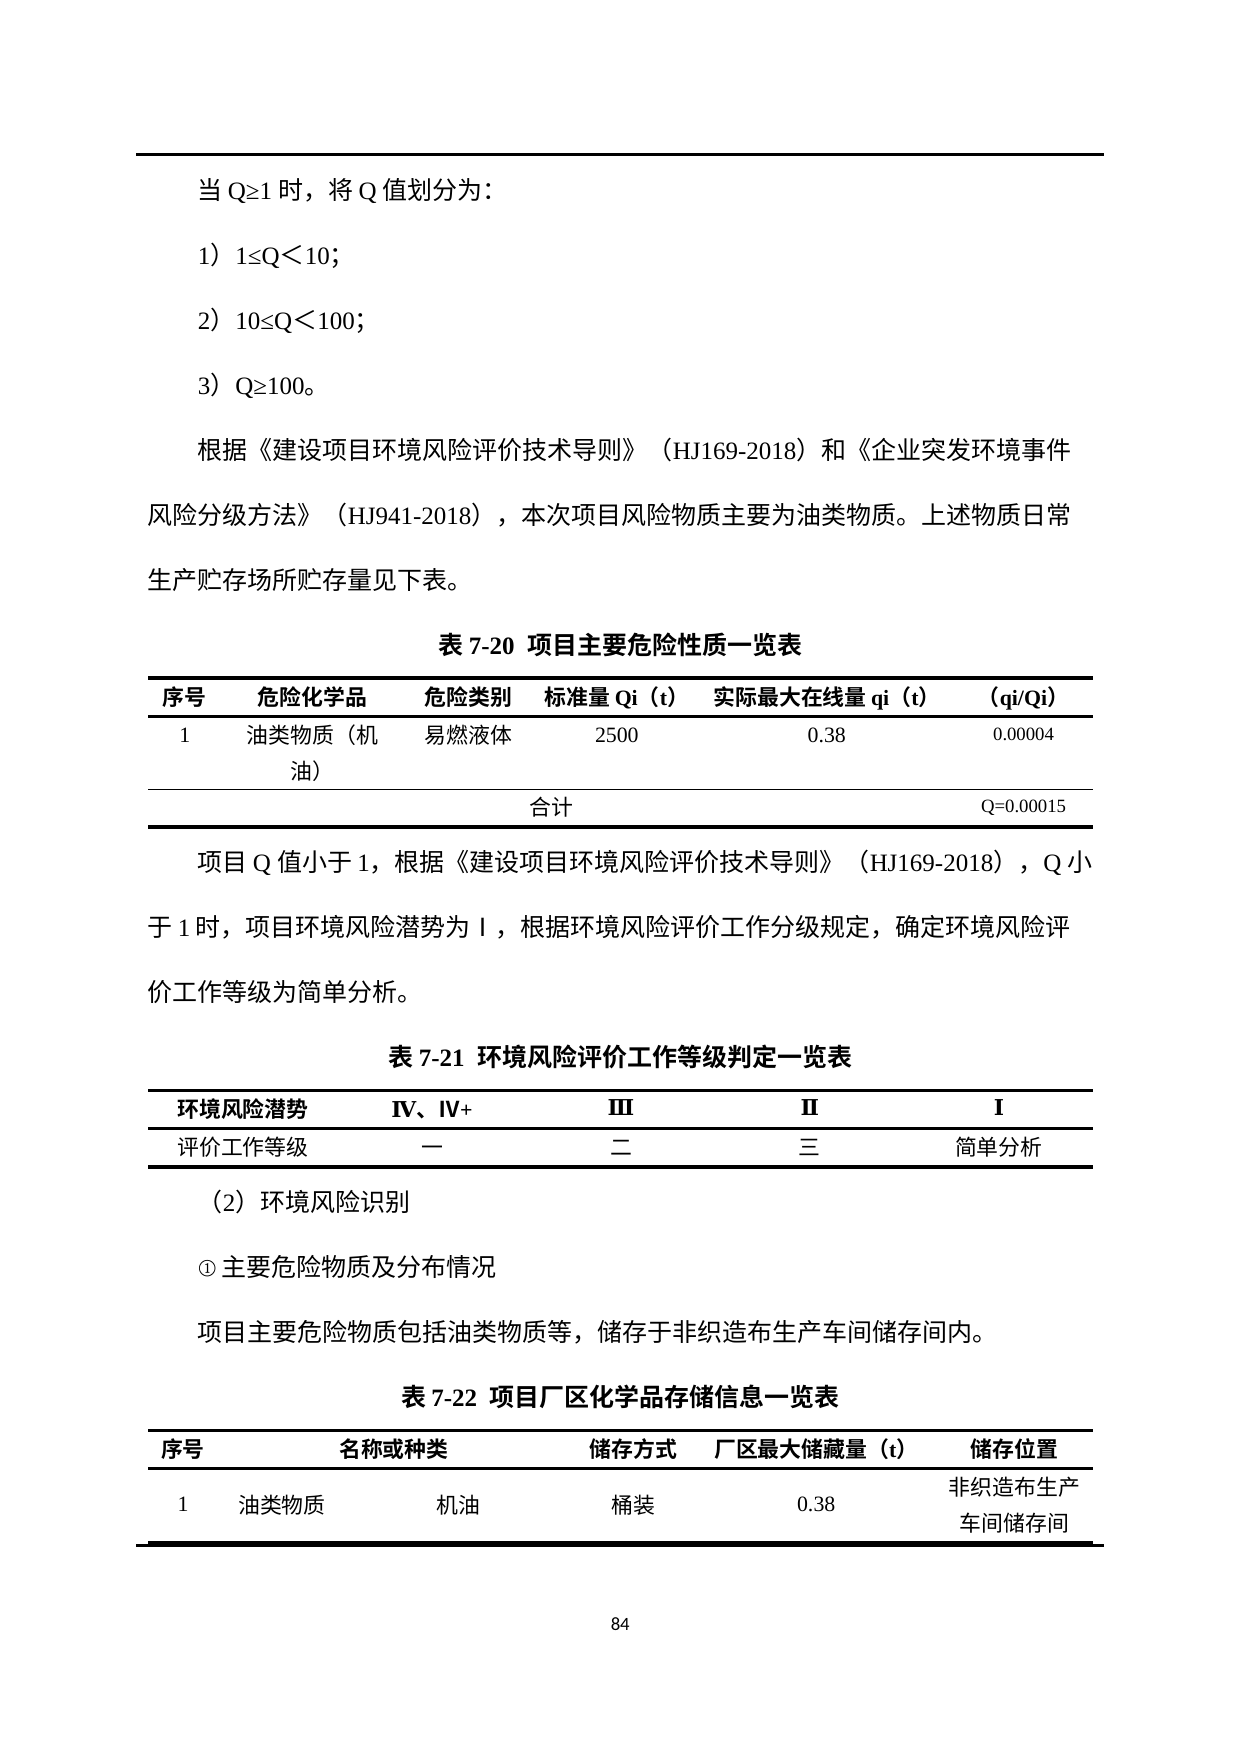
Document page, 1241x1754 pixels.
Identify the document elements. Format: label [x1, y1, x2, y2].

table_header [136, 156, 1104, 1544]
